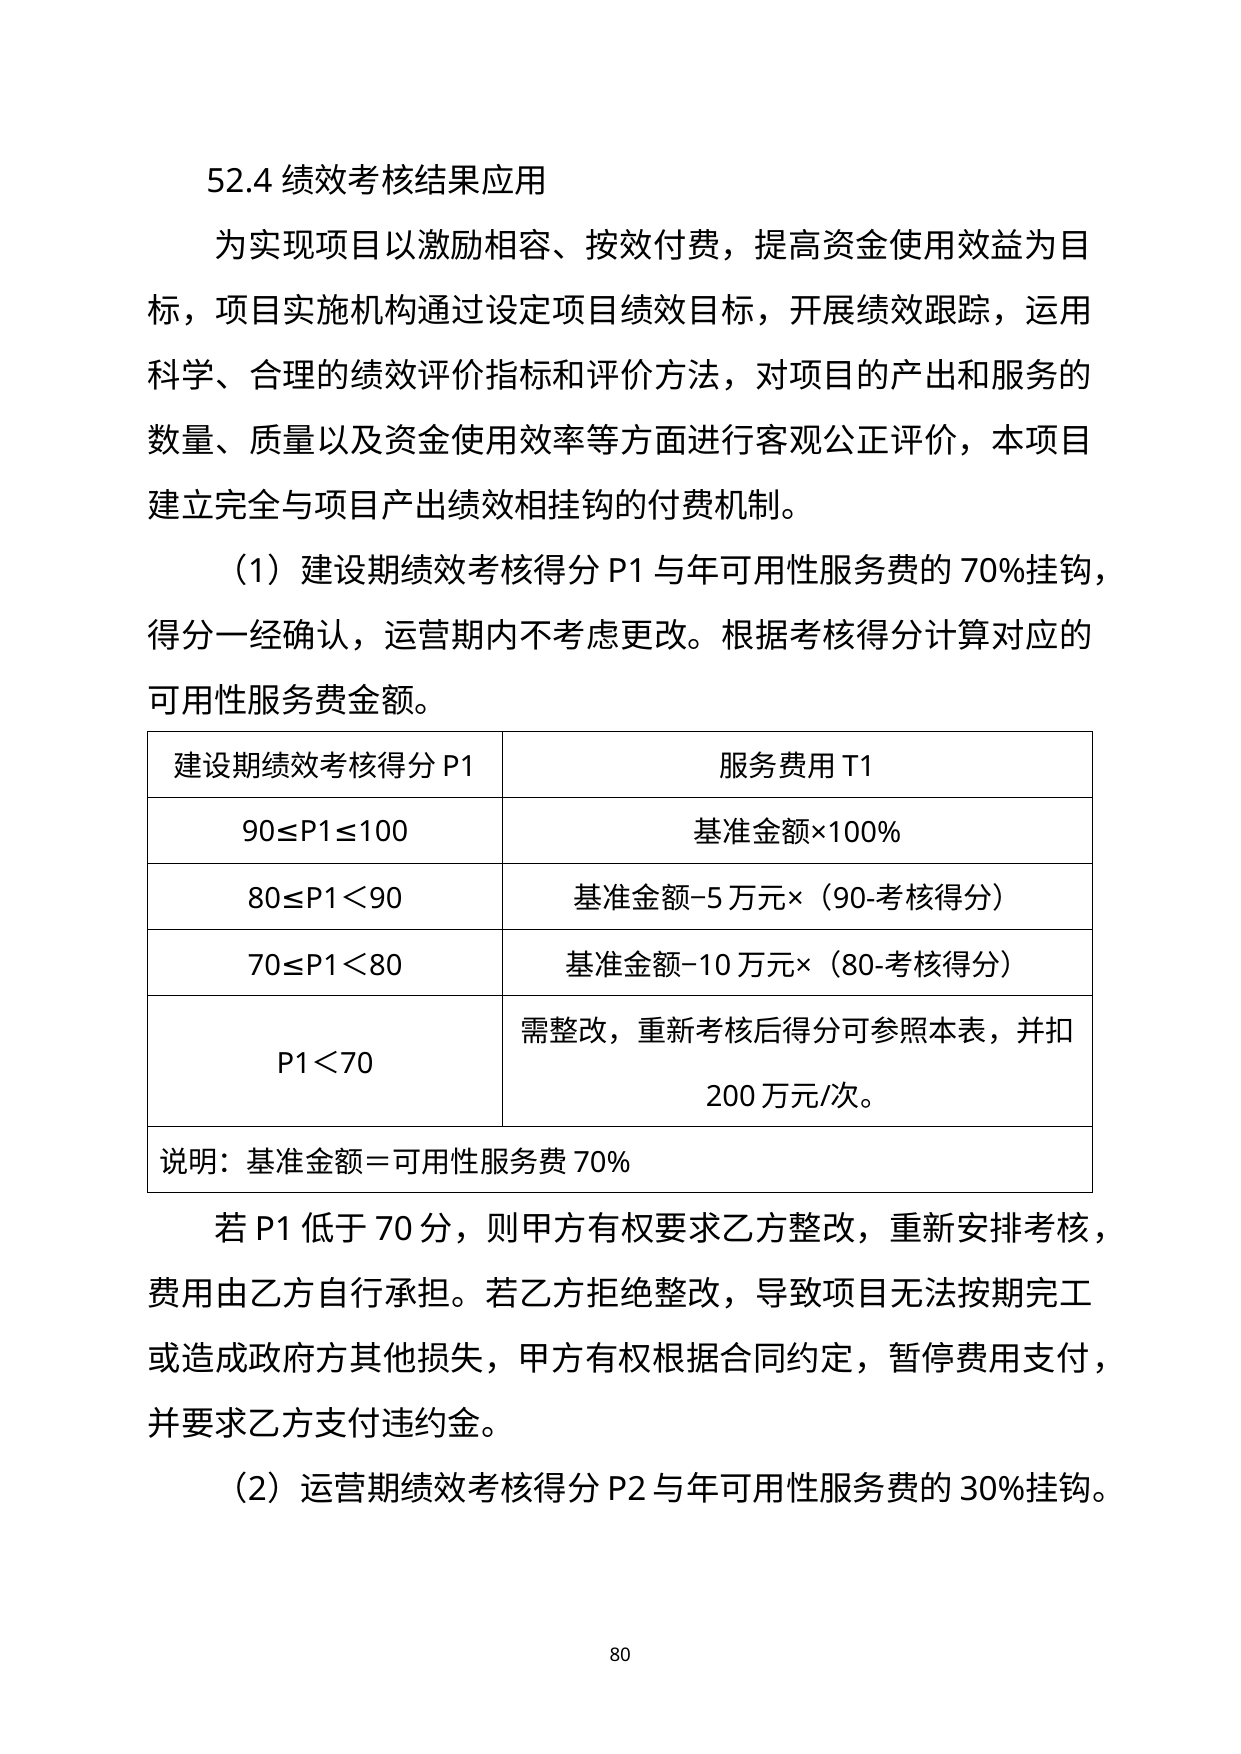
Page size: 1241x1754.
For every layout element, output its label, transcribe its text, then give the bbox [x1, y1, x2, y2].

table_cell 基准金额−5万元×（90-考核得分） [503, 864, 1092, 929]
table_cell 基准金额−10万元×（80-考核得分） [503, 930, 1092, 995]
table_cell 基准金额×100% [503, 798, 1092, 863]
text 若P1低于70分，则甲方有权要求乙方整改，重新安排考核，费用由乙方自行承担。若乙方拒绝整改，导致项目无法按期完工或造成政府方其他损失，甲方有权根据合同约定，暂停费用支付，并要求乙方支付违约金。 [148, 1193, 1092, 1453]
table_cell 90≤P1≤100 [148, 798, 502, 863]
table_cell P1＜70 [148, 996, 502, 1126]
table_cell 需整改，重新考核后得分可参照本表，并扣200万元/次。 [503, 996, 1092, 1126]
table_header 建设期绩效考核得分P1 [148, 732, 502, 797]
table_header 服务费用T1 [503, 732, 1092, 797]
text 为实现项目以激励相容、按效付费，提高资金使用效益为目标，项目实施机构通过设定项目绩效目标，开展绩效跟踪，运用科学、合理的绩效评价指标和评价方法，对项目的产出和服务的数量、质量以及资金使用效率等方面进行客观公正评价，本项目建立完全与项目产出绩效相挂钩的付费机制。 [148, 211, 1092, 536]
table_cell 70≤P1＜80 [148, 930, 502, 995]
text 绩效考核结果应用 [148, 146, 1092, 211]
table_cell 说明：基准金额＝可用性服务费70% [148, 1127, 1092, 1192]
text （2）运营期绩效考核得分P2与年可用性服务费的30%挂钩。 [148, 1453, 1092, 1518]
table_cell 80≤P1＜90 [148, 864, 502, 929]
text （1）建设期绩效考核得分P1与年可用性服务费的70%挂钩，得分一经确认，运营期内不考虑更改。根据考核得分计算对应的可用性服务费金额。 [148, 536, 1092, 731]
